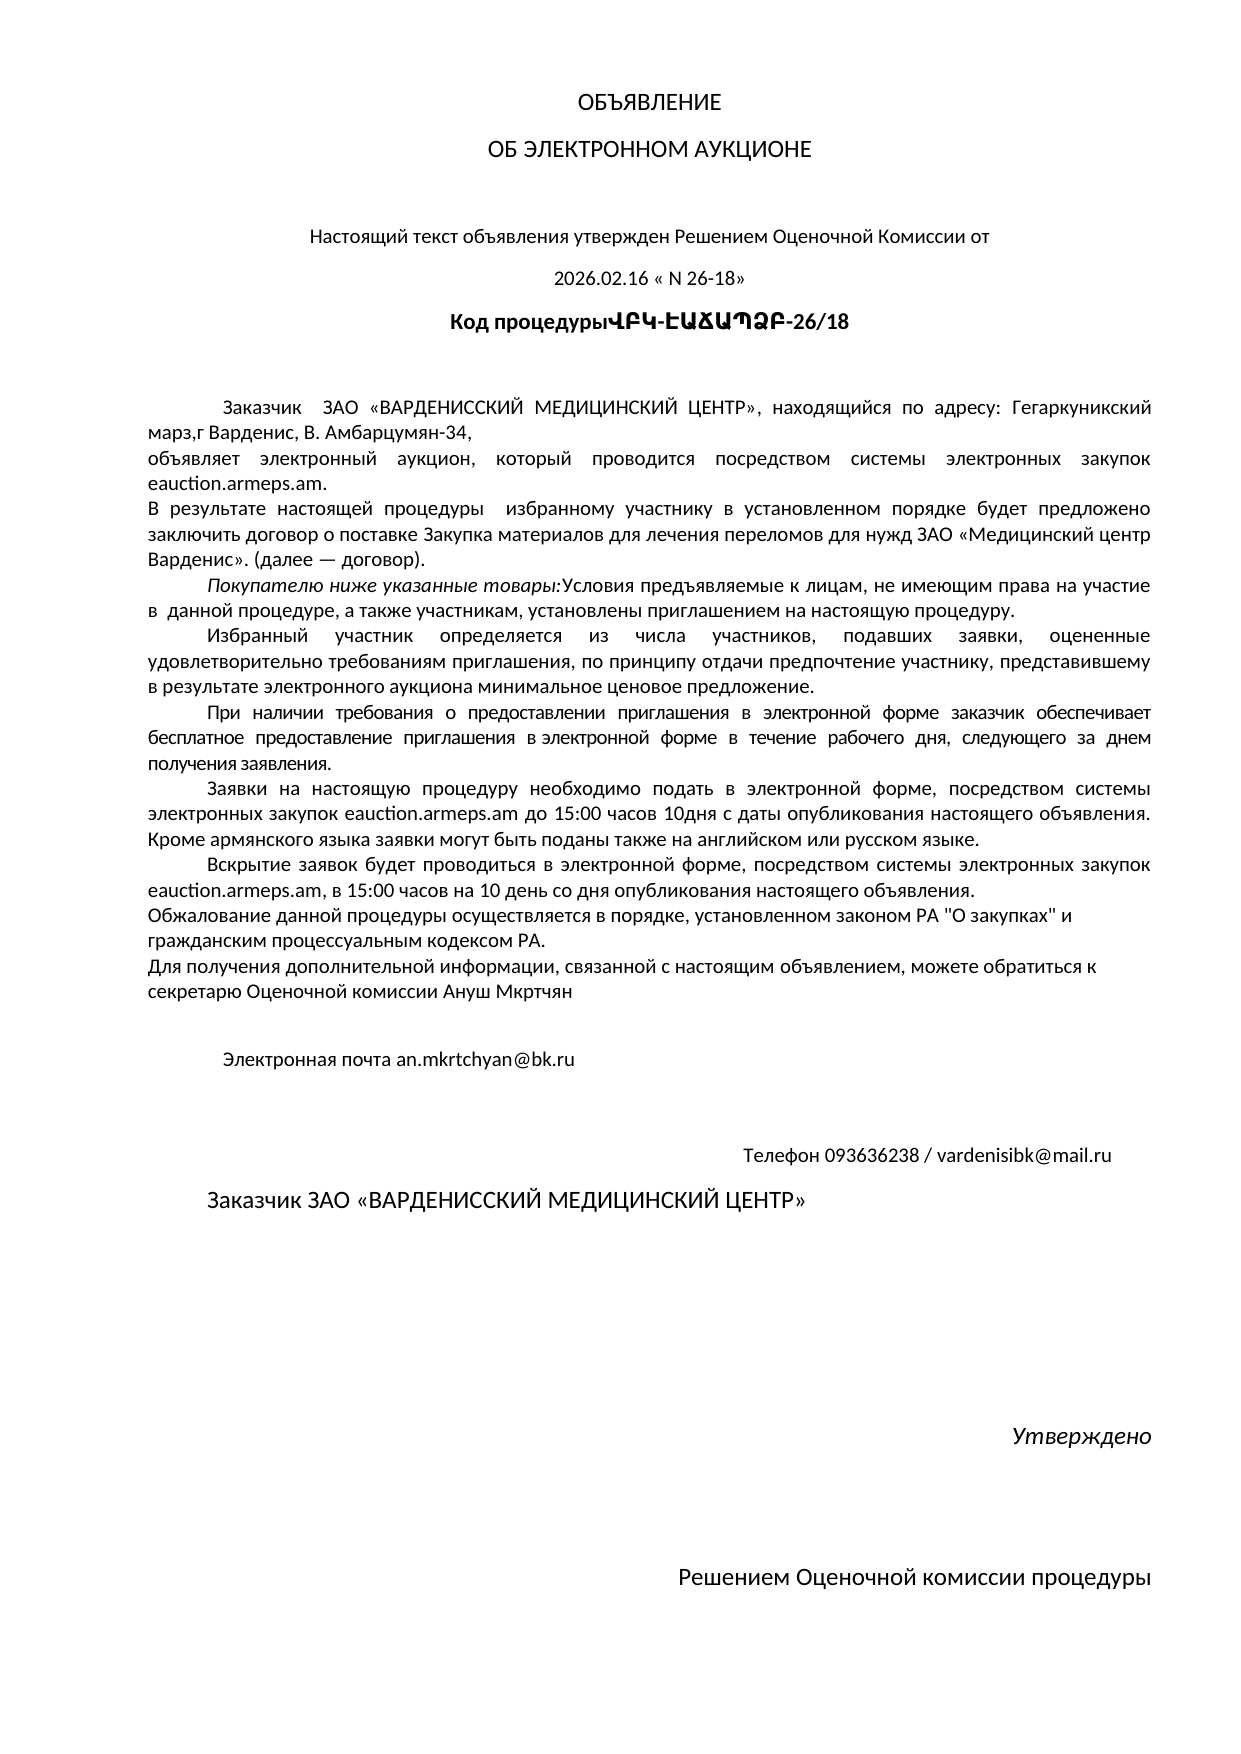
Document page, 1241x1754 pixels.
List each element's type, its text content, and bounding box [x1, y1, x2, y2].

text Телефон 093636238 / vardenisibk@mail.ru [325, 1088, 1152, 1167]
text Электронная почта an.mkrtchyan@bk.ru [148, 1046, 1152, 1071]
text При наличии требования о предоставлении приглашения в электронной форме заказчик обеспечивает бесплатное предоставление приглашения в электронной форме в течение рабочего дня, следующего за днем получения заявления. [148, 699, 1152, 775]
text ОБ ЭЛЕКТРОННОМ АУКЦИОНЕ [148, 134, 1152, 164]
text В результате настоящей процедуры избранному участнику в установленном порядке будет предложено заключить договор о поставке Закупка материалов для лечения переломов для нужд ЗАО «Медицинский центр Варденис». (далее — договор). [148, 496, 1152, 572]
text Покупателю ниже указанные товары:Условия предъявляемые к лицам, не имеющим права на участие в данной процедуре, а также участникам, установлены приглашением на настоящую процедуру. [148, 572, 1152, 623]
text Заказчик ЗАО «ВАРДЕНИССКИЙ МЕДИЦИНСКИЙ ЦЕНТР», находящийся по адресу: Гегаркуникский марз,г Варденис, В. Амбарцумян-34, [148, 394, 1152, 445]
text Обжалование данной процедуры осуществляется в порядке, установленном законом РА "О закупках" и гражданским процессуальным кодексом РА. [148, 902, 1152, 953]
text объявляет электронный аукцион, который проводится посредством системы электронных закупок eauction.armeps.am. [148, 445, 1152, 496]
text Для получения дополнительной информации, связанной с настоящим объявлением, можете обратиться к секретарю Оценочной комиссии Ануш Мкртчян [148, 953, 1152, 1004]
text Заявки на настоящую процедуру необходимо подать в электронной форме, посредством системы электронных закупок eauction.armeps.am до 15:00 часов 10дня с даты опубликования настоящего объявления. Кроме армянского языка заявки могут быть поданы также на английском или русском языке. [148, 775, 1152, 851]
text Настоящий текст объявления утвержден Решением Оценочной Комиссии от [148, 223, 1152, 248]
text Заказчик ЗАО «ВАРДЕНИССКИЙ МЕДИЦИНСКИЙ ЦЕНТР» [148, 1184, 1152, 1214]
text Утверждено [148, 1420, 1152, 1450]
text Решением Оценочной комиссии процедуры [148, 1561, 1152, 1592]
text ОБЪЯВЛЕНИЕ [148, 86, 1152, 117]
text Избранный участник определяется из числа участников, подавших заявки, оцененные удовлетворительно требованиям приглашения, по принципу отдачи предпочтение участнику, представившему в результате электронного аукциона минимальное ценовое предложение. [148, 623, 1152, 699]
text Код процедурыՎԲԿ-ԷԱՃԱՊՁԲ-26/18 [148, 307, 1152, 335]
text 2026.02.16 « N 26-18» [148, 265, 1152, 290]
text Вскрытие заявок будет проводиться в электронной форме, посредством системы электронных закупок eauction.armeps.am, в 15:00 часов на 10 день со дня опубликования настоящего объявления. [148, 851, 1152, 902]
